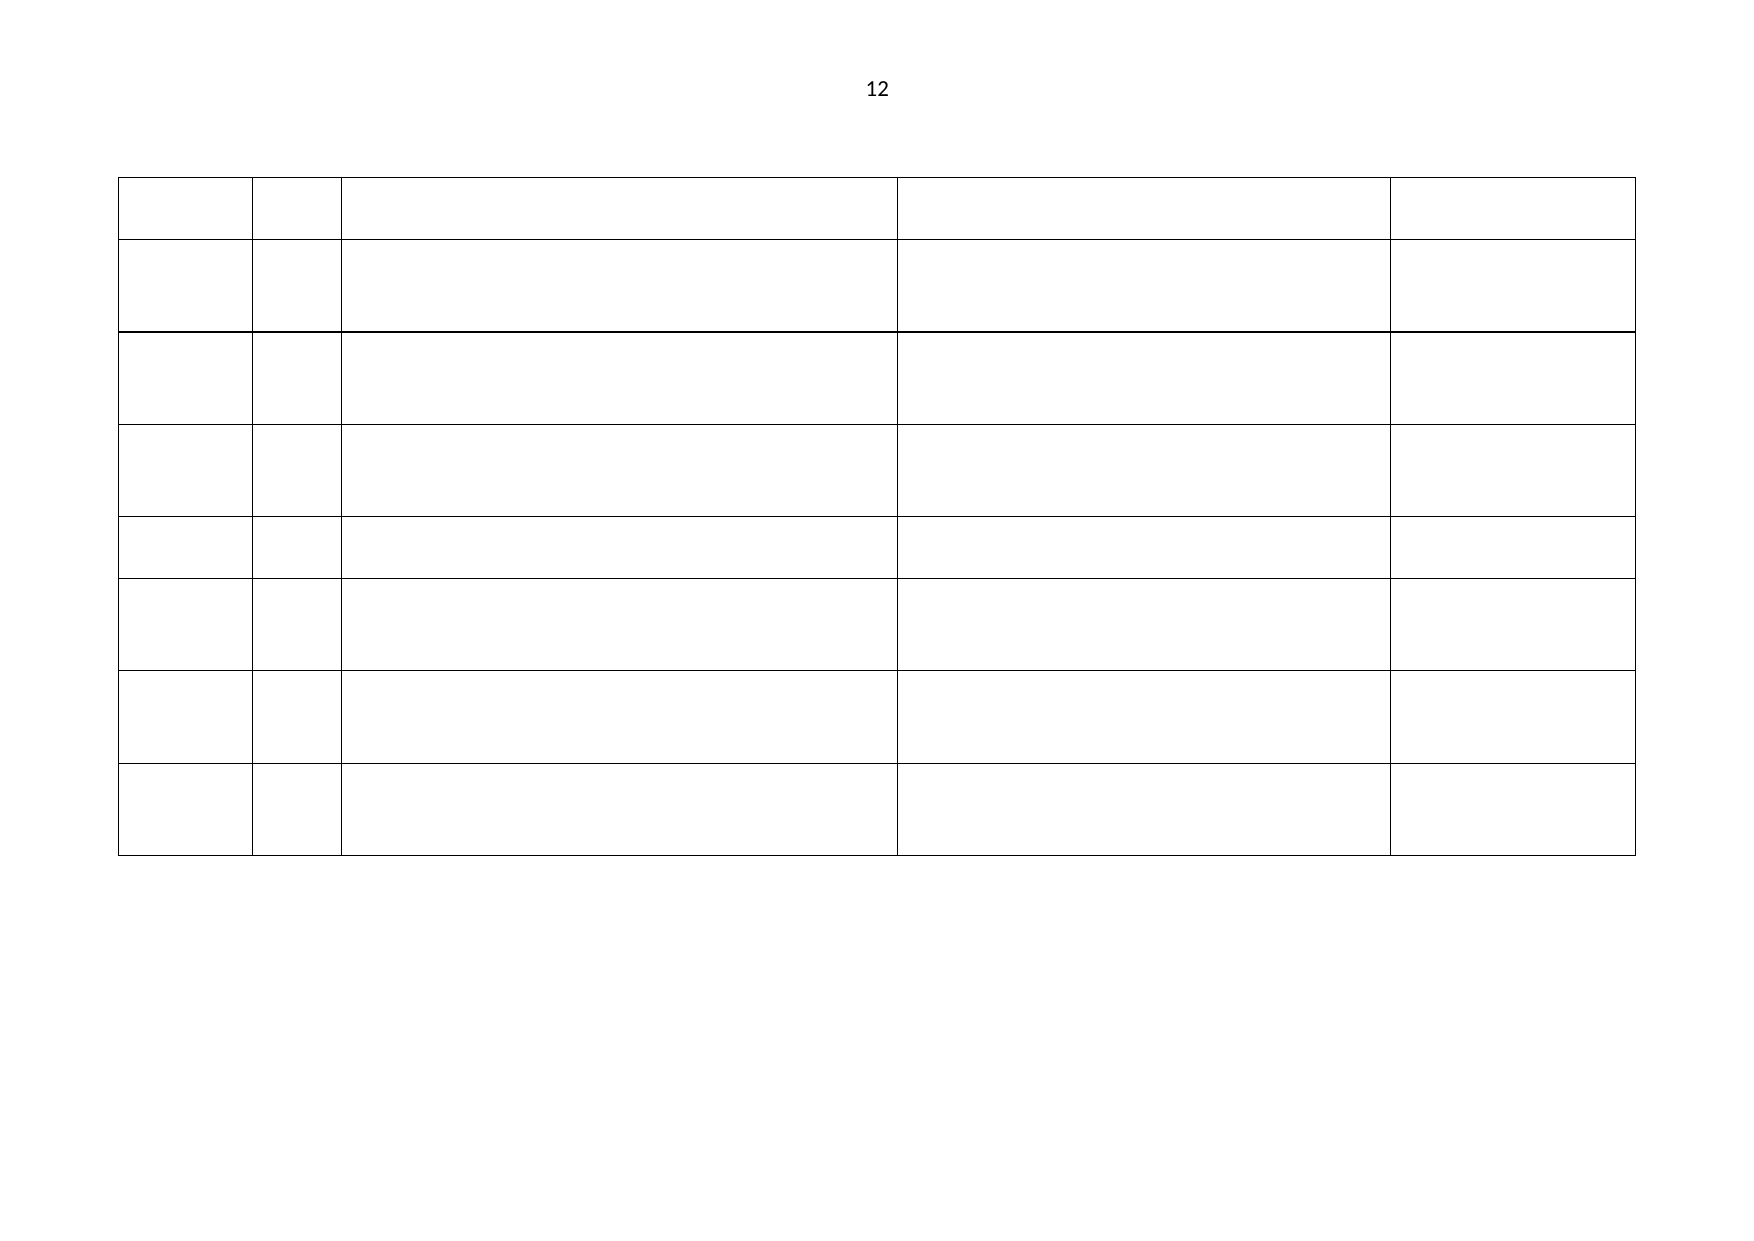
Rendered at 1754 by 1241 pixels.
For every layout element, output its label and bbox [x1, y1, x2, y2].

table_cell [119, 671, 252, 762]
table_cell [898, 240, 1390, 331]
table_cell [119, 579, 252, 670]
table_cell [342, 579, 897, 670]
table_cell [342, 333, 897, 424]
table_cell [253, 671, 341, 762]
table_cell [253, 764, 341, 855]
table_cell [342, 517, 897, 578]
table_cell [119, 764, 252, 855]
table_cell [119, 517, 252, 578]
table_cell [898, 517, 1390, 578]
table_cell [1391, 671, 1635, 762]
table_cell [1391, 425, 1635, 516]
table_cell [253, 178, 341, 239]
table_cell [342, 178, 897, 239]
table_cell [1391, 579, 1635, 670]
table_cell [898, 579, 1390, 670]
table_cell [119, 425, 252, 516]
table_cell [1391, 240, 1635, 331]
table_cell [1391, 517, 1635, 578]
table_cell [342, 671, 897, 762]
table_cell [253, 333, 341, 424]
table_cell [342, 764, 897, 855]
table_cell [119, 178, 252, 239]
table_cell [898, 178, 1390, 239]
table_cell [253, 579, 341, 670]
table_cell [1391, 333, 1635, 424]
table_cell [898, 425, 1390, 516]
table_cell [342, 240, 897, 331]
table_cell [253, 517, 341, 578]
table_cell [253, 240, 341, 331]
table_cell [898, 333, 1390, 424]
table_cell [342, 425, 897, 516]
table_cell [253, 425, 341, 516]
table_cell [898, 671, 1390, 762]
table_cell [1391, 178, 1635, 239]
table_cell [1391, 764, 1635, 855]
table_cell [119, 333, 252, 424]
table_cell [119, 240, 252, 331]
table_cell [898, 764, 1390, 855]
